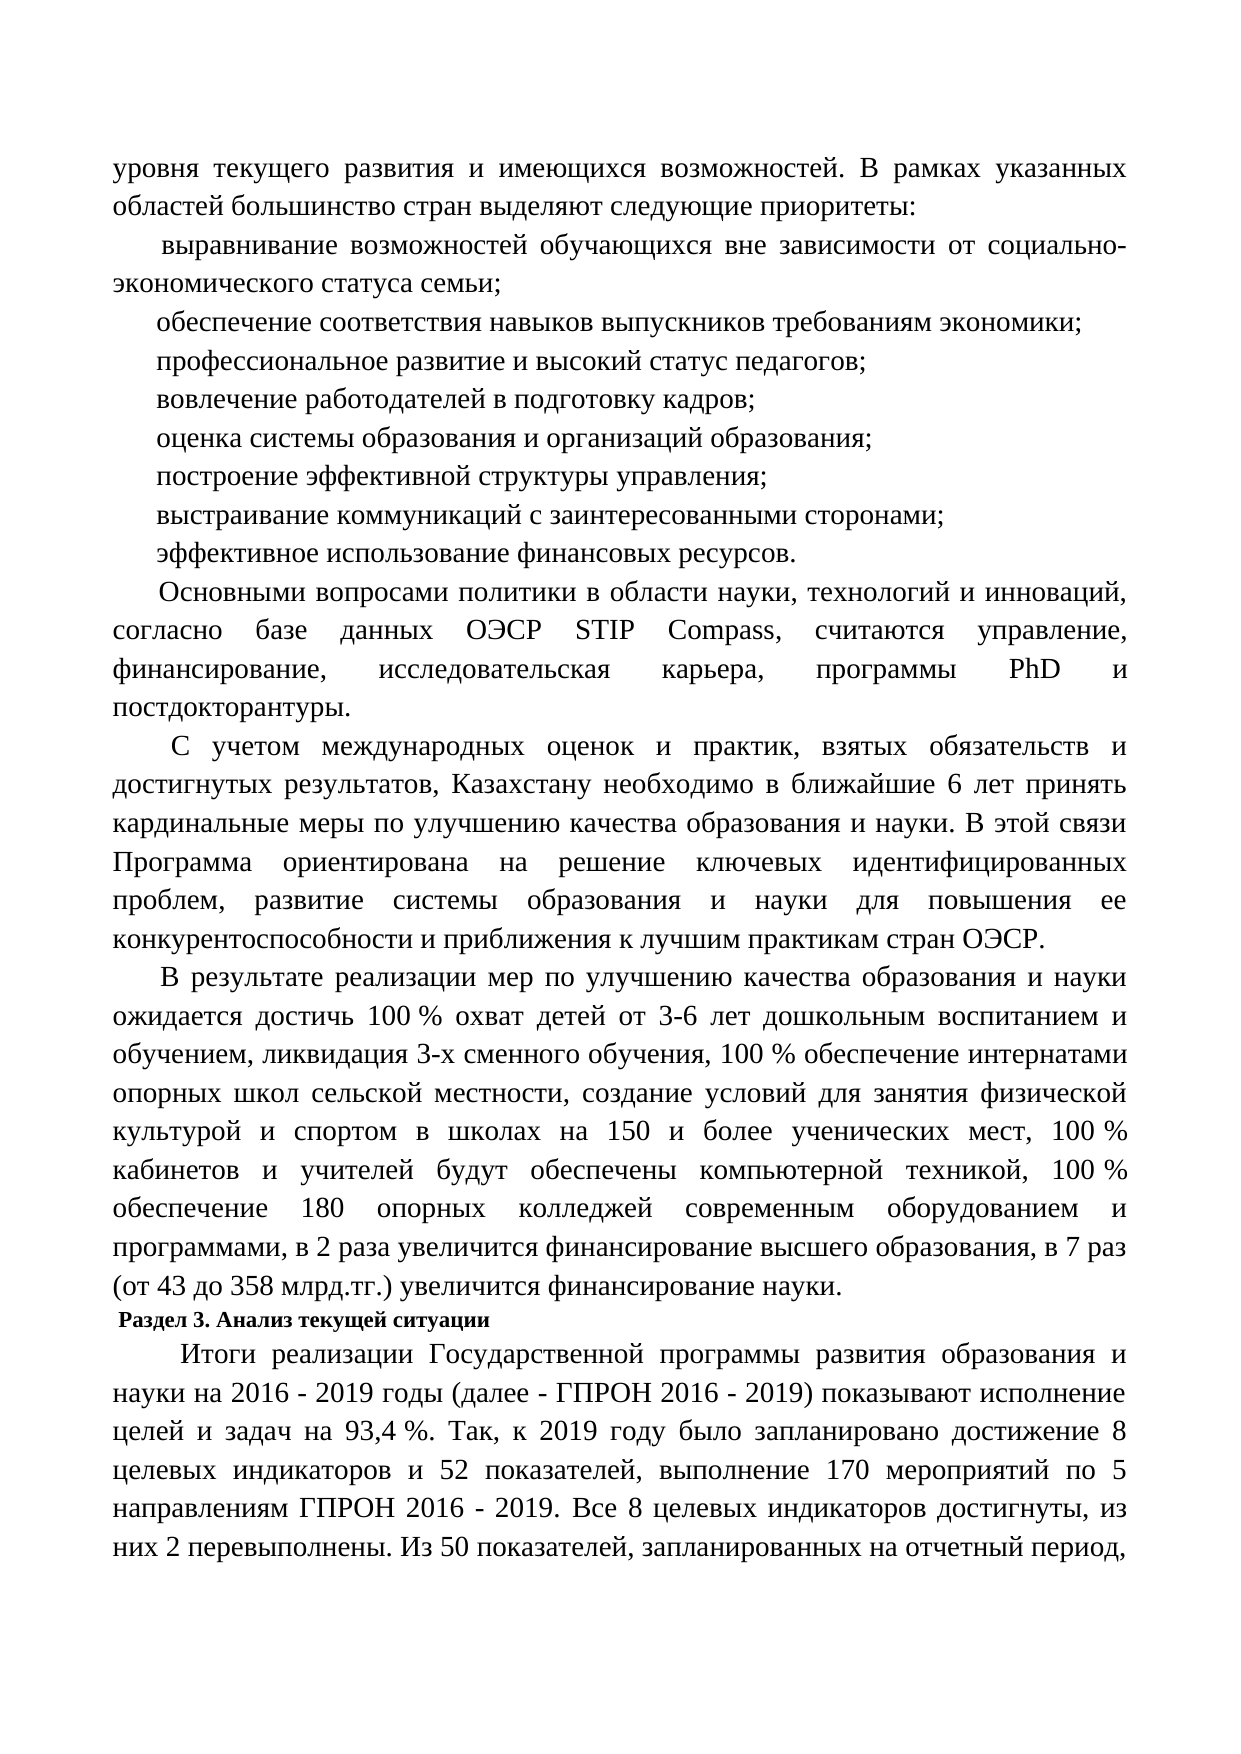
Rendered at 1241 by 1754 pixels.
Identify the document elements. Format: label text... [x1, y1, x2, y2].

text профессиональное развитие и высокий статус педагогов; [112, 343, 1128, 376]
text оценка системы образования и организаций образования; [112, 420, 1128, 453]
text эффективное использование финансовых ресурсов. [112, 535, 1128, 569]
text обеспечение соответствия навыков выпускников требованиям экономики; [112, 304, 1128, 338]
text В результате реализации мер по улучшению качества образования и науки ожидается достичь 100 % охват детей от 3-6 лет дошкольным воспитанием и обучением, ликвидация 3-х сменного обучения, 100 % обеспечение интернатами опорных школ сельской местности, создание условий для занятия физической культурой и спортом в школах на 150 и более ученических мест, 100 % кабинетов и учителей будут обеспечены компьютерной техникой, 100 % обеспечение 180 опорных колледжей современным оборудованием и программами, в 2 раза увеличится финансирование высшего образования, в 7 раз (от 43 до 358 млрд.тг.) увеличится финансирование науки. [112, 959, 1128, 1301]
text С учетом международных оценок и практик, взятых обязательств и достигнутых результатов, Казахстану необходимо в ближайшие 6 лет принять кардинальные меры по улучшению качества образования и науки. В этой связи Программа ориентирована на решение ключевых идентифицированных проблем, развитие системы образования и науки для повышения ее конкурентоспособности и приближения к лучшим практикам стран ОЭСР. [112, 728, 1128, 954]
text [112, 150, 1128, 222]
text вовлечение работодателей в подготовку кадров; [112, 381, 1128, 415]
text выстраивание коммуникаций с заинтересованными сторонами; [112, 497, 1128, 530]
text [112, 1336, 1128, 1563]
text Основными вопросами политики в области науки, технологий и инноваций, согласно базе данных ОЭСР STIP Compass, считаются управление, финансирование, исследовательская карьера, программы PhD и постдокторантуры. [112, 574, 1128, 723]
text Раздел 3. Анализ текущей ситуации [112, 1306, 1128, 1333]
text построение эффективной структуры управления; [112, 458, 1128, 492]
text выравнивание возможностей обучающихся вне зависимости от социально-экономического статуса семьи; [112, 227, 1128, 299]
